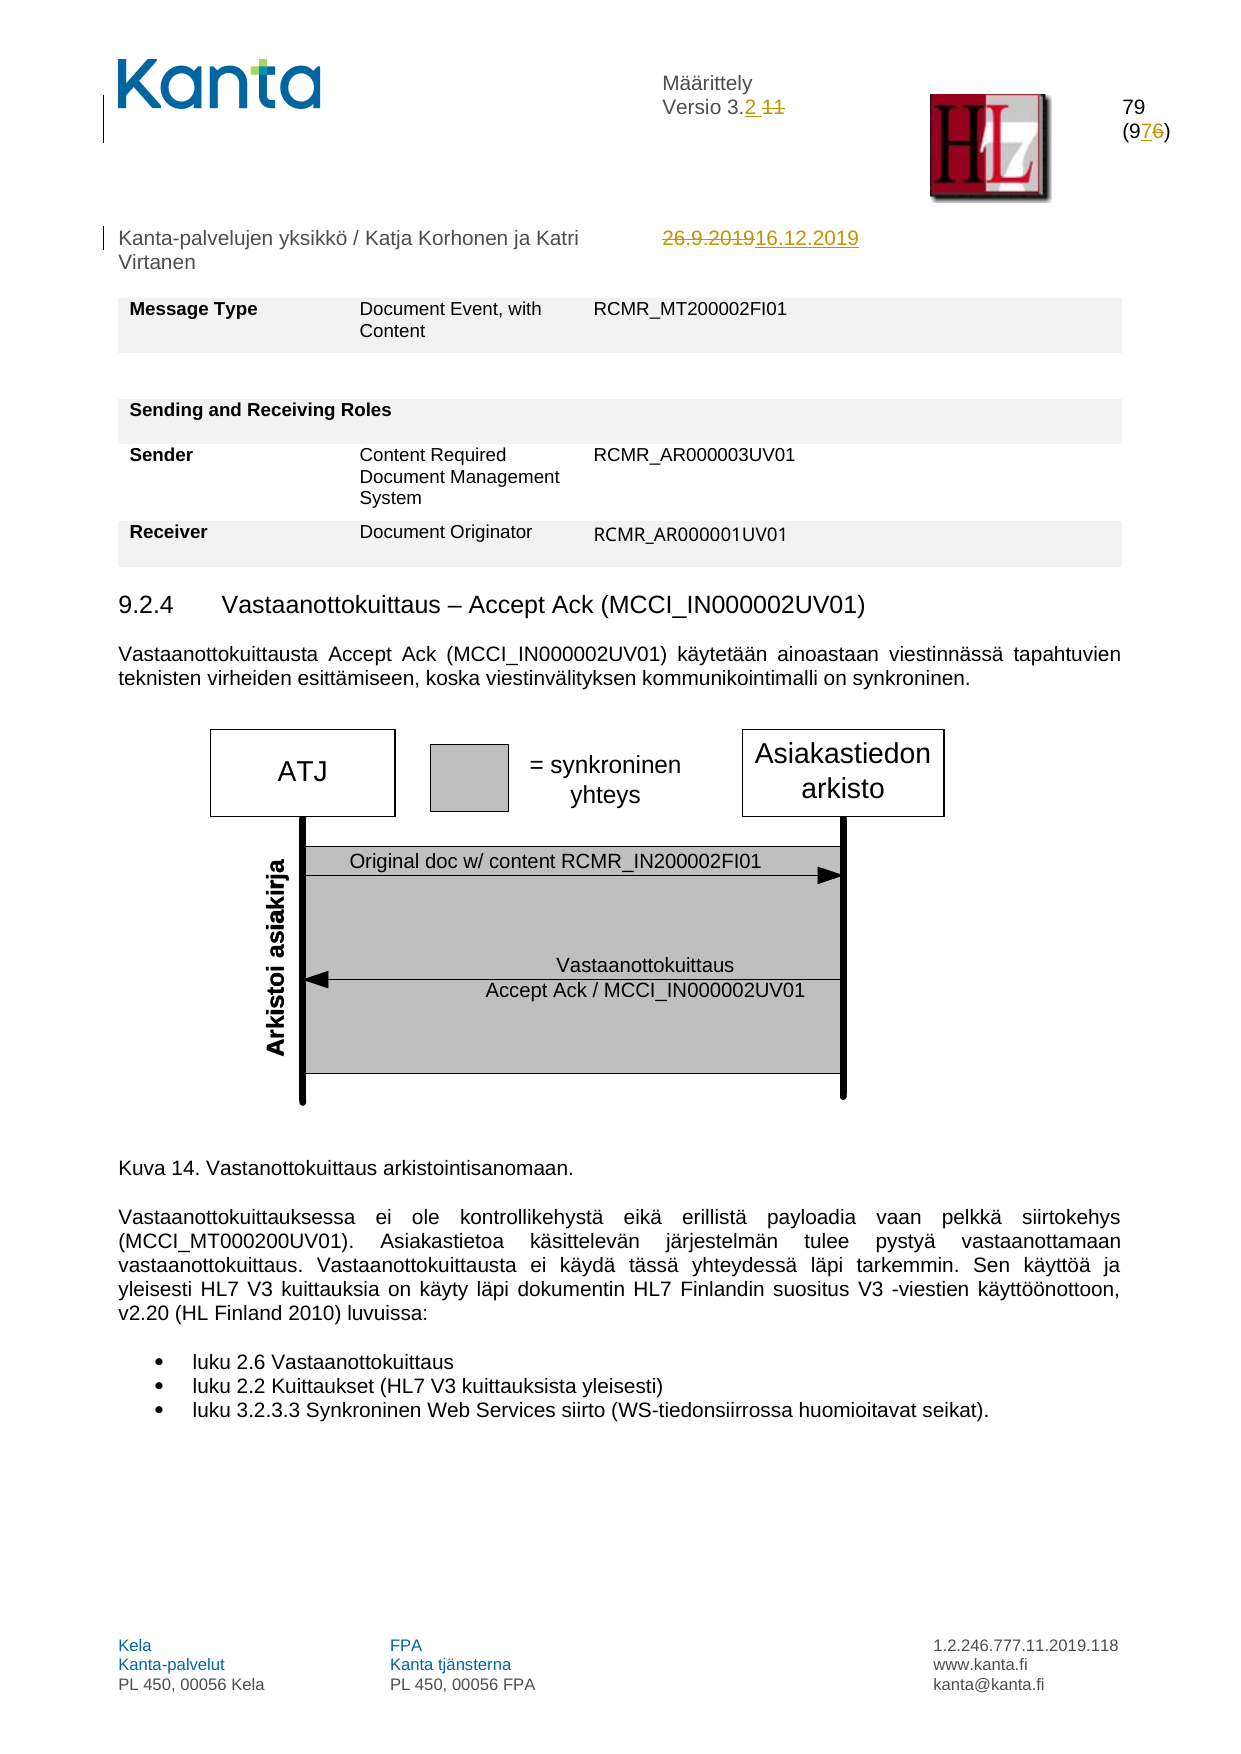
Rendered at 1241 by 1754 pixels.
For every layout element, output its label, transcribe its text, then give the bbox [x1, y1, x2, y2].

text luku 2.2 Kuittaukset (HL7 V3 kuittauksista yleisesti) [155, 1373, 1122, 1398]
text Kuva 14. Vastanottokuittaus arkistointisanomaan. [118, 1156, 1122, 1180]
text Vastaanottokuittauksessa ei ole kontrollikehystä eikä erillistä payloadia vaan pelkkä siirtokehys (MCCI_MT000200UV01). Asiakastietoa käsittelevän järjestelmän tulee pystyä vastaanottamaan vastaanottokuittaus. Vastaanottokuittausta ei käydä tässä yhteydessä läpi tarkemmin. Sen käyttöä ja yleisesti HL7 V3 kuittauksia on käyty läpi dokumentin HL7 Finlandin suositus V3 -viestien käyttöönottoon, v2.20 (HL Finland 2010) luvuissa: [118, 1205, 1122, 1324]
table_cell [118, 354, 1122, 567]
picture [118, 59, 321, 109]
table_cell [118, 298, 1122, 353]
subtitle Vastaanottokuittaus – Accept Ack (MCCI_IN000002UV01) [118, 591, 1122, 619]
picture [930, 94, 1053, 203]
text luku 2.6 Vastaanottokuittaus [155, 1349, 1122, 1373]
text luku 3.2.3.3 Synkroninen Web Services siirto (WS-tiedonsiirrossa huomioitavat seikat). [155, 1398, 1122, 1422]
text Vastaanottokuittausta Accept Ack (MCCI_IN000002UV01) käytetään ainoastaan viestinnässä tapahtuvien teknisten virheiden esittämiseen, koska viestinvälityksen kommunikointimalli on synkroninen. [118, 642, 1122, 690]
